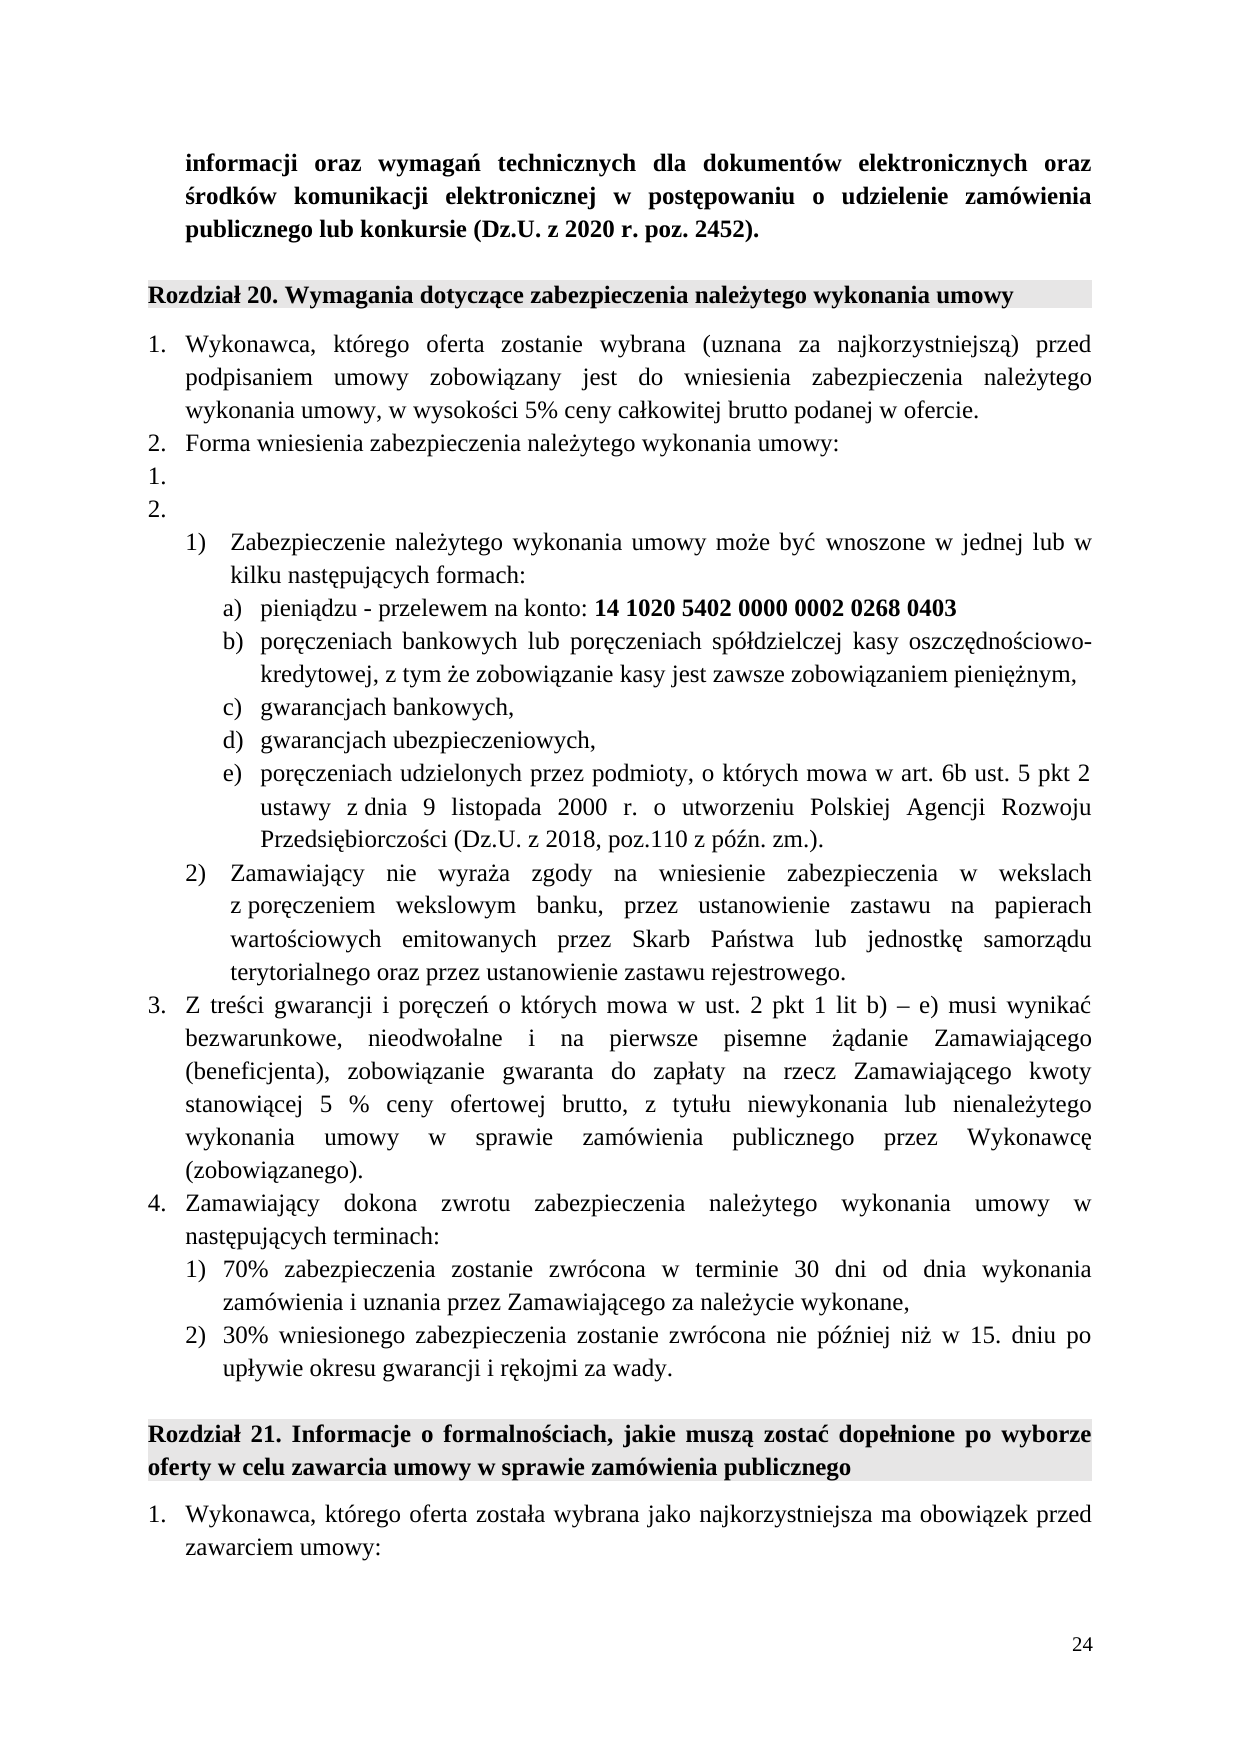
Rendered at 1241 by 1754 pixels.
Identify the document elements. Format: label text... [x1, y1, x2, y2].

list Wykonawca, którego oferta zostanie wybrana (uznana za najkorzystniejszą) przed podpisaniem umowy zobowiązany jest do wniesienia zabezpieczenia należytego wykonania umowy, w wysokości 5% ceny całkowitej brutto podanej w ofercie. [148, 329, 1092, 424]
list gwarancjach ubezpieczeniowych, [223, 726, 1092, 754]
list 70% zabezpieczenia zostanie zwrócona w terminie 30 dni od dnia wykonania zamówienia i uznania przez Zamawiającego za należycie wykonane, [185, 1254, 1092, 1316]
list Z treści gwarancji i poręczeń o których mowa w ust. 2 pkt 1 lit b) – e) musi wynikać bezwarunkowe, nieodwołalne i na pierwsze pisemne żądanie Zamawiającego (beneficjenta), zobowiązanie gwaranta do zapłaty na rzecz Zamawiającego kwoty stanowiącej 5 % ceny ofertowej brutto, z tytułu niewykonania lub nienależytego wykonania umowy w sprawie zamówienia publicznego przez Wykonawcę (zobowiązanego). [148, 990, 1092, 1183]
list pieniądzu - przelewem na konto: 14 1020 5402 0000 0002 0268 0403 [223, 593, 1092, 622]
subtitle Rozdział 20. Wymagania dotyczące zabezpieczenia należytego wykonania umowy [148, 280, 1092, 308]
subtitle Rozdział 21. Informacje o formalnościach, jakie muszą zostać dopełnione po wyborze oferty w celu zawarcia umowy w sprawie zamówienia publicznego [148, 1419, 1092, 1481]
list 30% wniesionego zabezpieczenia zostanie zwrócona nie później niż w 15. dniu po upływie okresu gwarancji i rękojmi za wady. [185, 1320, 1092, 1382]
list poręczeniach bankowych lub poręczeniach spółdzielczej kasy oszczędnościowo-kredytowej, z tym że zobowiązanie kasy jest zawsze zobowiązaniem pieniężnym, [223, 626, 1092, 688]
list Forma wniesienia zabezpieczenia należytego wykonania umowy: [148, 428, 1092, 457]
list Zamawiający dokona zwrotu zabezpieczenia należytego wykonania umowy w następujących terminach: [148, 1188, 1092, 1249]
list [148, 148, 1092, 242]
list Wykonawca, którego oferta została wybrana jako najkorzystniejsza ma obowiązek przed zawarciem umowy: [148, 1499, 1092, 1561]
list gwarancjach bankowych, [223, 692, 1092, 721]
list Zamawiający nie wyraża zgody na wniesienie zabezpieczenia w wekslach z poręczeniem wekslowym banku, przez ustanowienie zastawu na papierach wartościowych emitowanych przez Skarb Państwa lub jednostkę samorządu terytorialnego oraz przez ustanowienie zastawu rejestrowego. [185, 858, 1092, 985]
list poręczeniach udzielonych przez podmioty, o których mowa w art. 6b ust. 5 pkt 2 ustawy z dnia 9 listopada 2000 r. o utworzeniu Polskiej Agencji Rozwoju Przedsiębiorczości (Dz.U. z 2018, poz.110 z późn. zm.). [223, 758, 1092, 853]
list Zabezpieczenie należytego wykonania umowy może być wnoszone w jednej lub w kilku następujących formach: [185, 527, 1092, 589]
